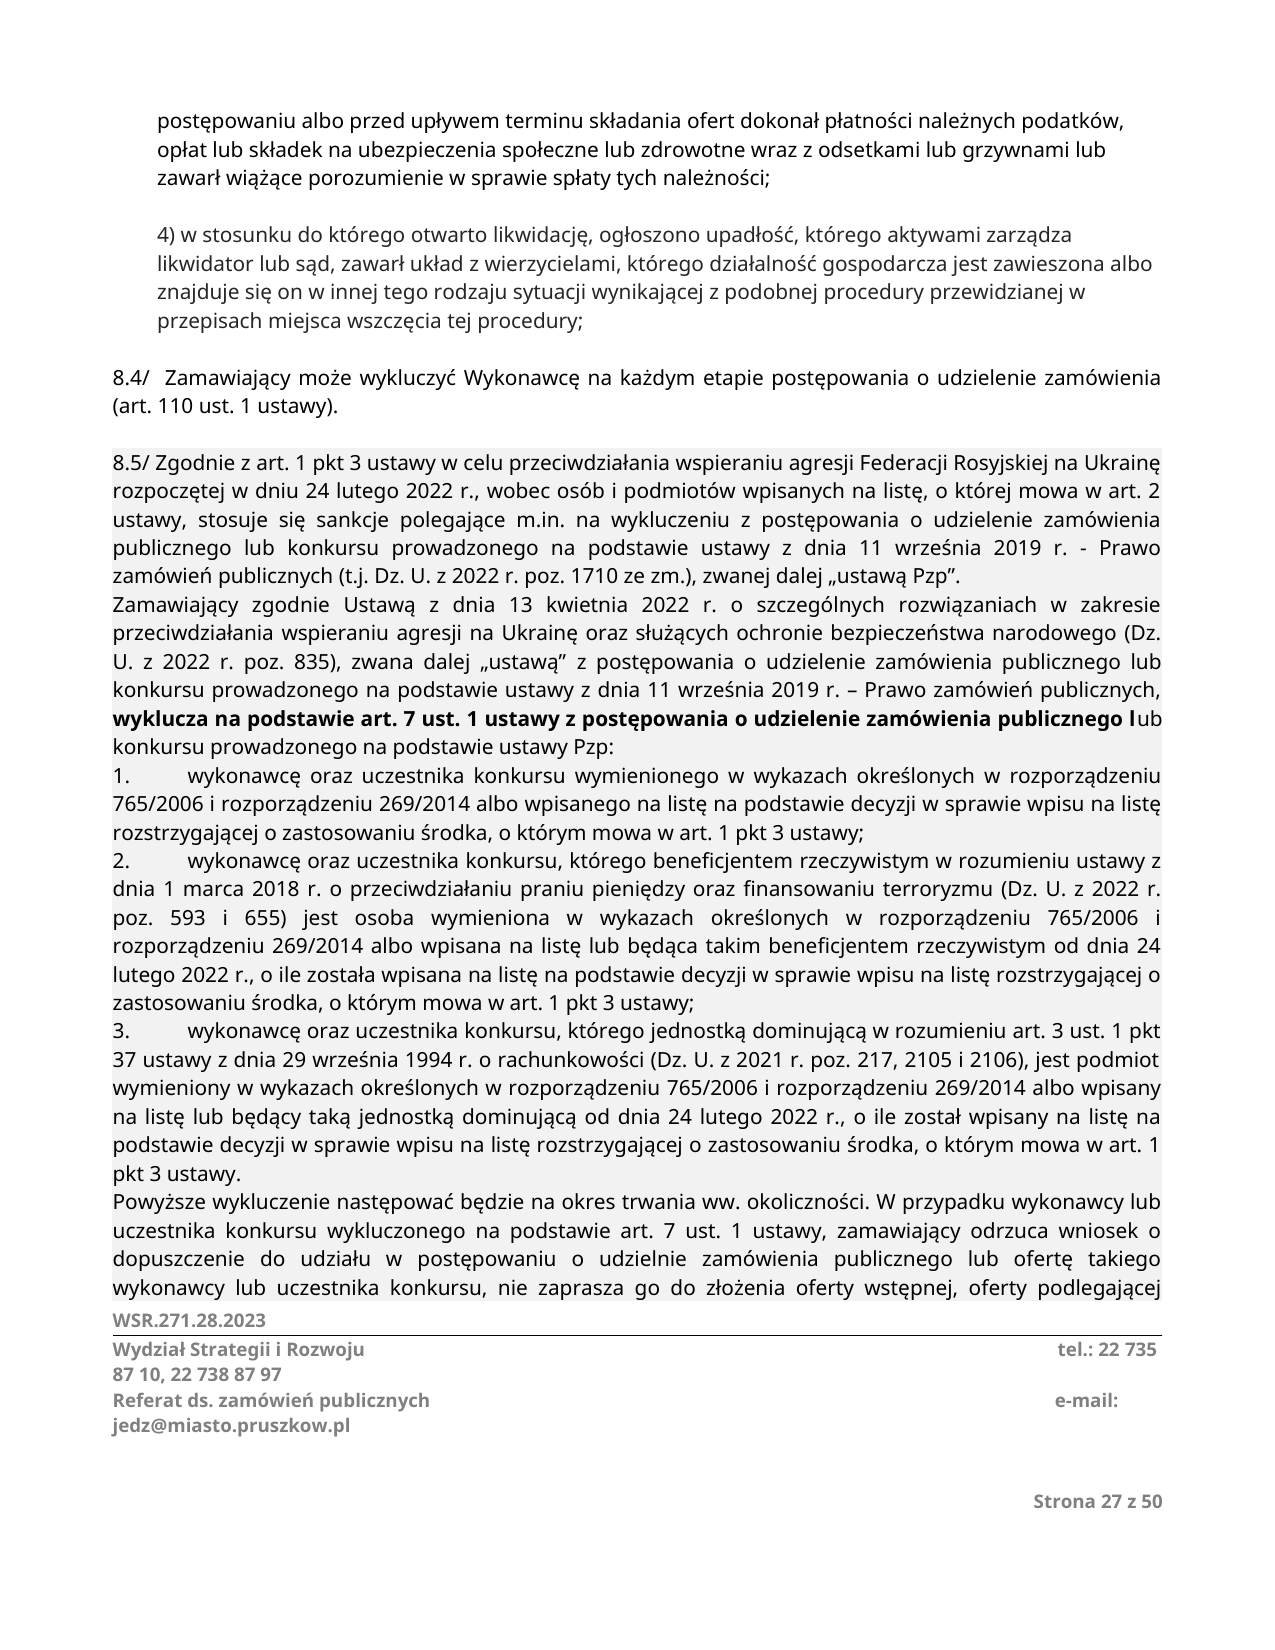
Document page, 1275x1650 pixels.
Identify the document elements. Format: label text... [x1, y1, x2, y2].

list wykonawcę oraz uczestnika konkursu, którego jednostką dominującą w rozumieniu art. 3 ust. 1 pkt 37 ustawy z dnia 29 września 1994 r. o rachunkowości (Dz. U. z 2021 r. poz. 217, 2105 i 2106), jest podmiot wymieniony w wykazach określonych w rozporządzeniu 765/2006 i rozporządzeniu 269/2014 albo wpisany na listę lub będący taką jednostką dominującą od dnia 24 lutego 2022 r., o ile został wpisany na listę na podstawie decyzji w sprawie wpisu na listę rozstrzygającej o zastosowaniu środka, o którym mowa w art. 1 pkt 3 ustawy. [112, 1017, 1162, 1187]
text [112, 1187, 1162, 1301]
list wykonawcę oraz uczestnika konkursu, którego beneficjentem rzeczywistym w rozumieniu ustawy z dnia 1 marca 2018 r. o przeciwdziałaniu praniu pieniędzy oraz finansowaniu terroryzmu (Dz. U. z 2022 r. poz. 593 i 655) jest osoba wymieniona w wykazach określonych w rozporządzeniu 765/2006 i rozporządzeniu 269/2014 albo wpisana na listę lub będąca takim beneficjentem rzeczywistym od dnia 24 lutego 2022 r., o ile została wpisana na listę na podstawie decyzji w sprawie wpisu na listę rozstrzygającej o zastosowaniu środka, o którym mowa w art. 1 pkt 3 ustawy; [112, 846, 1162, 1017]
text Zamawiający zgodnie Ustawą z dnia 13 kwietnia 2022 r. o szczególnych rozwiązaniach w zakresie przeciwdziałania wspieraniu agresji na Ukrainę oraz służących ochronie bezpieczeństwa narodowego (Dz. U. z 2022 r. poz. 835), zwana dalej „ustawą” z postępowania o udzielenie zamówienia publicznego lub konkursu prowadzonego na podstawie ustawy z dnia 11 września 2019 r. – Prawo zamówień publicznych, wyklucza na podstawie art. 7 ust. 1 ustawy z postępowania o udzielenie zamówienia publicznego lub konkursu prowadzonego na podstawie ustawy Pzp: [112, 590, 1162, 761]
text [157, 107, 1162, 192]
text 4) w stosunku do którego otwarto likwidację, ogłoszono upadłość, którego aktywami zarządza likwidator lub sąd, zawarł układ z wierzycielami, którego działalność gospodarcza jest zawieszona albo znajduje się on w innej tego rodzaju sytuacji wynikającej z podobnej procedury przewidzianej w przepisach miejsca wszczęcia tej procedury; [157, 220, 1162, 334]
text 8.5/ Zgodnie z art. 1 pkt 3 ustawy w celu przeciwdziałania wspieraniu agresji Federacji Rosyjskiej na Ukrainę rozpoczętej w dniu 24 lutego 2022 r., wobec osób i podmiotów wpisanych na listę, o której mowa w art. 2 ustawy, stosuje się sankcje polegające m.in. na wykluczeniu z postępowania o udzielenie zamówienia publicznego lub konkursu prowadzonego na podstawie ustawy z dnia 11 września 2019 r. - Prawo zamówień publicznych (t.j. Dz. U. z 2022 r. poz. 1710 ze zm.), zwanej dalej „ustawą Pzp”. [112, 448, 1162, 590]
text 8.4/ Zamawiający może wykluczyć Wykonawcę na każdym etapie postępowania o udzielenie zamówienia (art. 110 ust. 1 ustawy). [112, 363, 1162, 419]
list wykonawcę oraz uczestnika konkursu wymienionego w wykazach określonych w rozporządzeniu 765/2006 i rozporządzeniu 269/2014 albo wpisanego na listę na podstawie decyzji w sprawie wpisu na listę rozstrzygającej o zastosowaniu środka, o którym mowa w art. 1 pkt 3 ustawy; [112, 761, 1162, 846]
